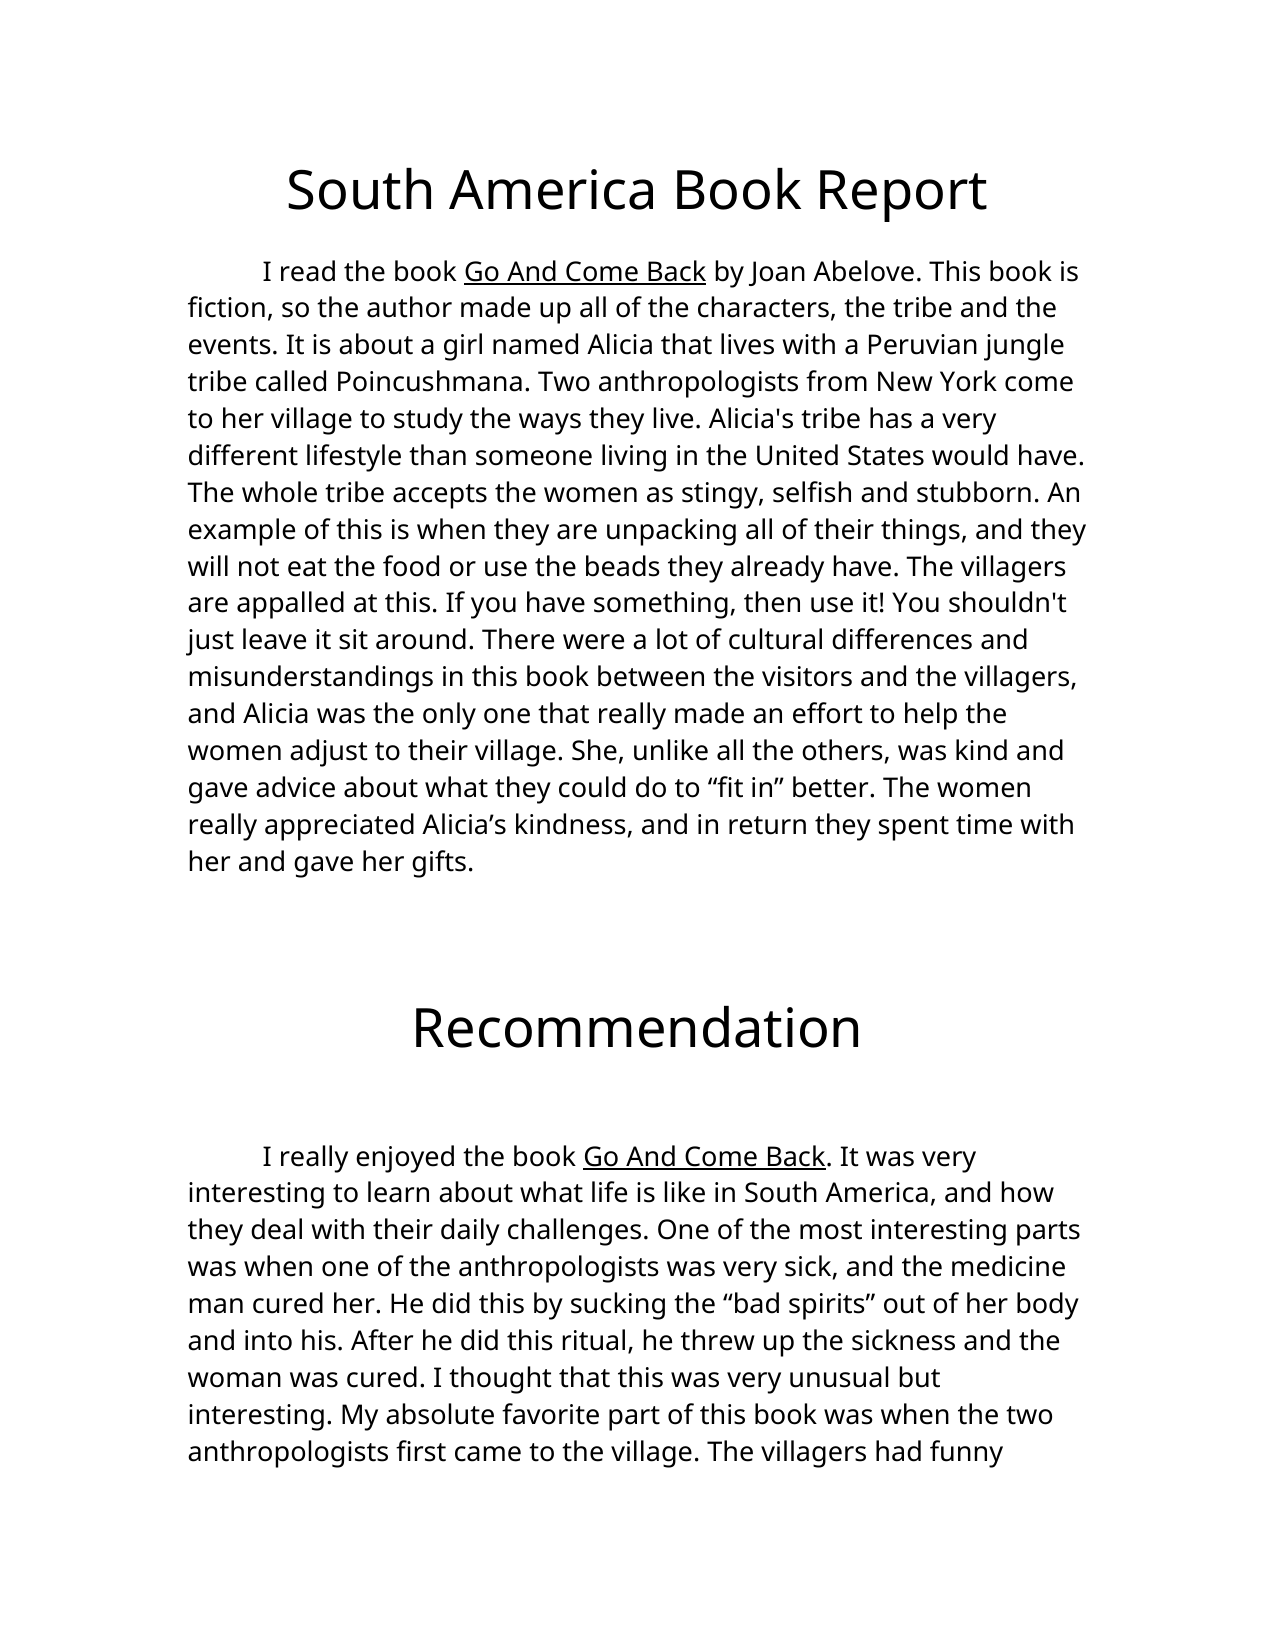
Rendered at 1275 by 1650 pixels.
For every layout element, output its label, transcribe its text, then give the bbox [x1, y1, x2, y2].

text South America Book Report [187, 150, 1087, 225]
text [187, 1137, 1087, 1469]
text Recommendation [187, 989, 1087, 1063]
text I read the book Go And Come Back by Joan Abelove. This book is fiction, so the author made up all of the characters, the tribe and the events. It is about a girl named Alicia that lives with a Peruvian jungle tribe called Poincushmana. Two anthropologists from New York come to her village to study the ways they live. Alicia's tribe has a very different lifestyle than someone living in the United States would have. The whole tribe accepts the women as stingy, selfish and stubborn. An example of this is when they are unpacking all of their things, and they will not eat the food or use the beads they already have. The villagers are appalled at this. If you have something, then use it! You shouldn't just leave it sit around. There were a lot of cultural differences and misunderstandings in this book between the visitors and the villagers, and Alicia was the only one that really made an effort to help the women adjust to their village. She, unlike all the others, was kind and gave advice about what they could do to “fit in” better. The women really appreciated Alicia’s kindness, and in return they spent time with her and gave her gifts. [187, 252, 1087, 879]
